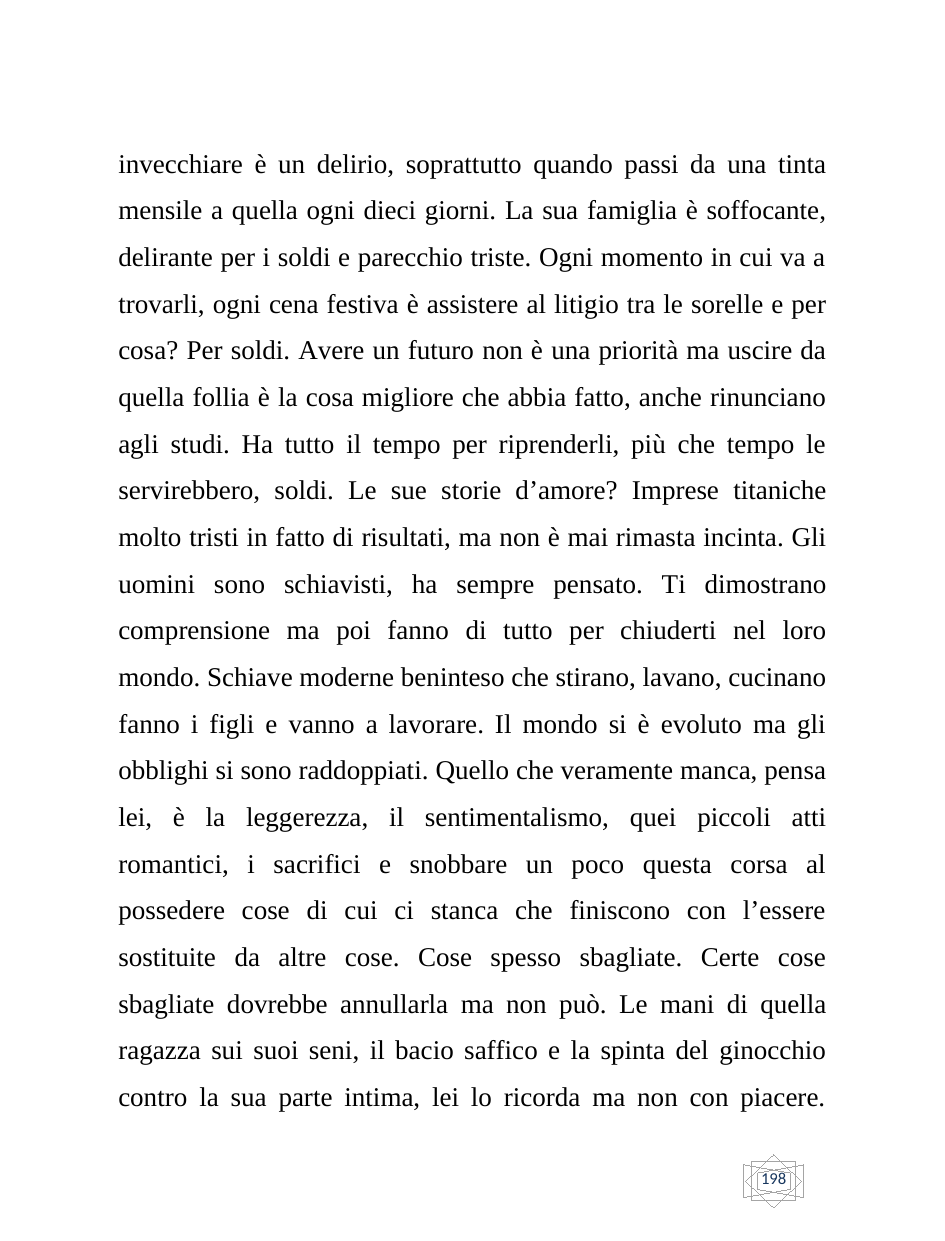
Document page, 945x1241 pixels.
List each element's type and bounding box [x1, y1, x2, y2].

text [118, 148, 827, 1112]
